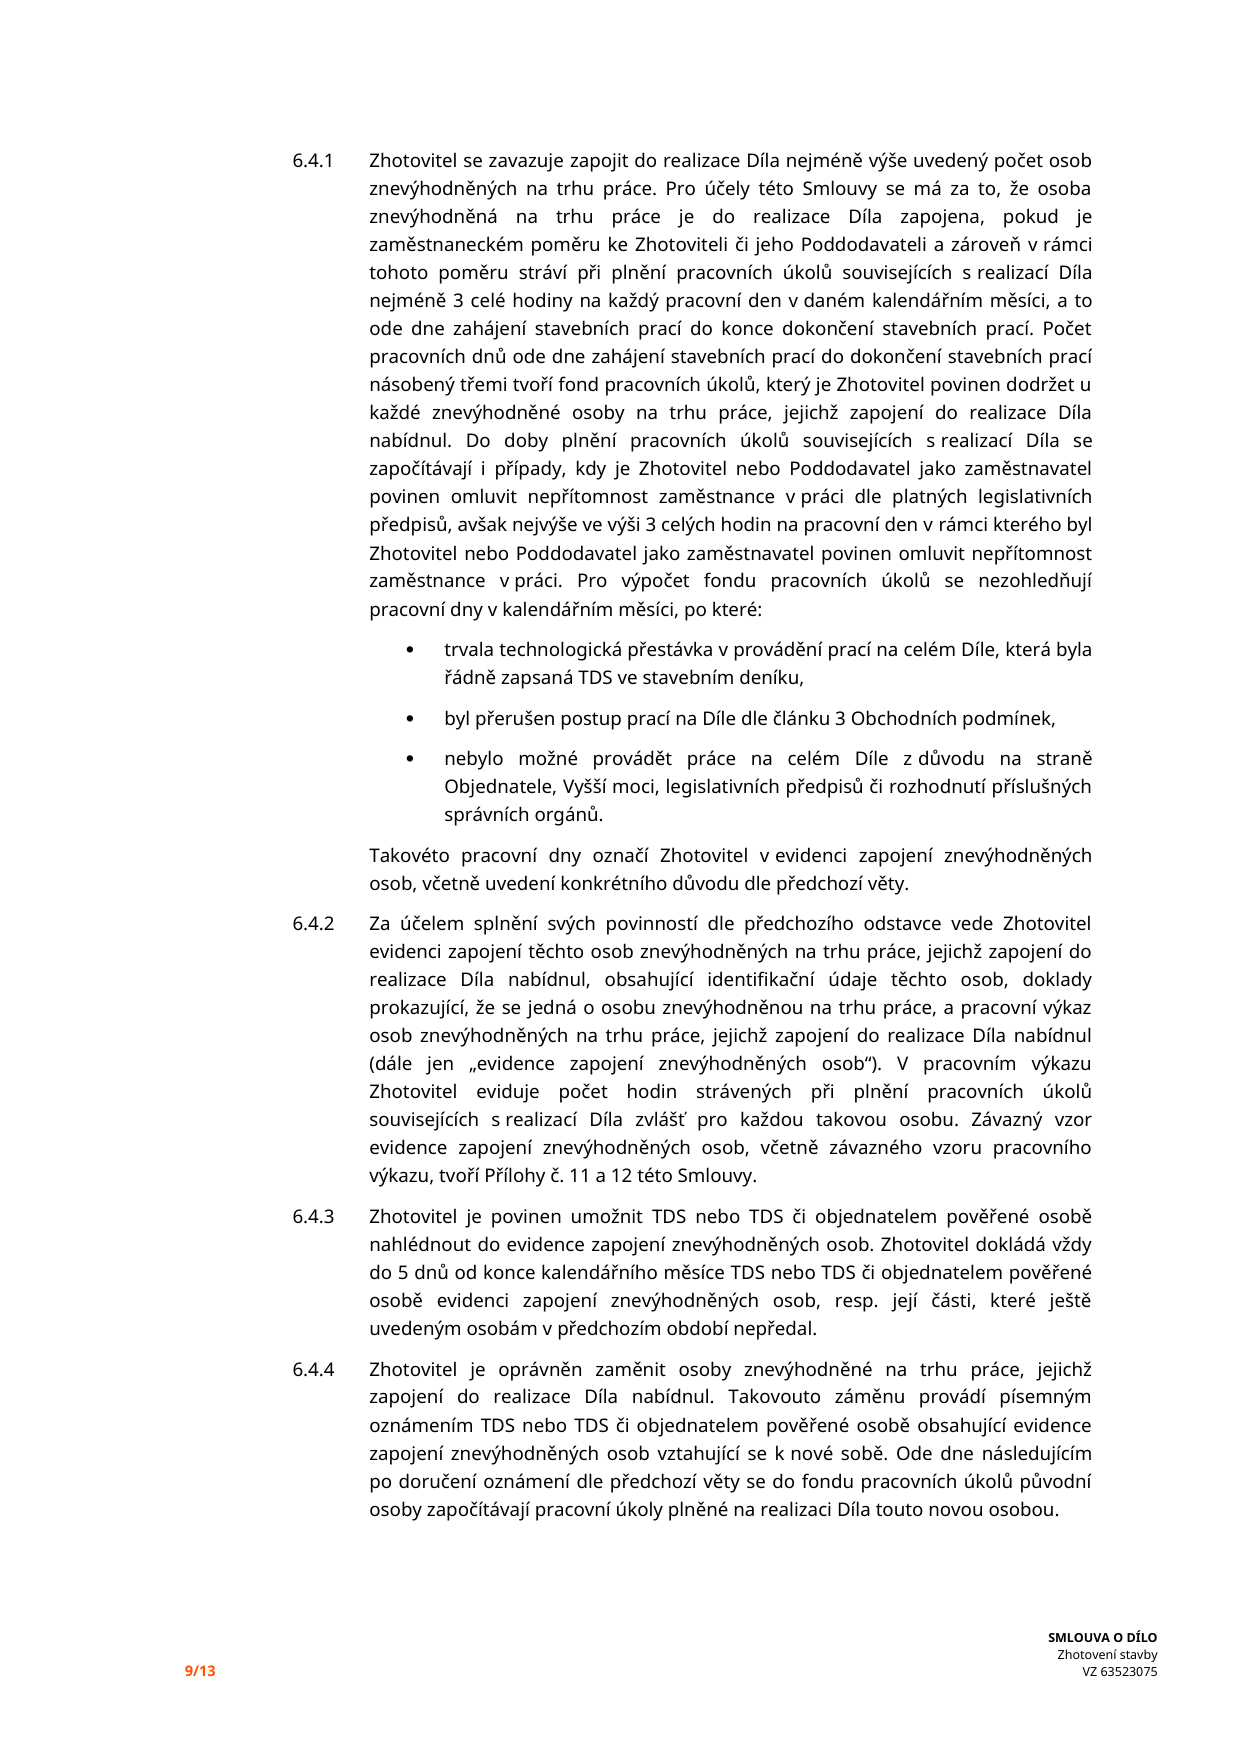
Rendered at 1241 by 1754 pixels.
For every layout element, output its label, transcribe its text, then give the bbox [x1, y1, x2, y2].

list Takovéto pracovní dny označí Zhotovitel v evidenci zapojení znevýhodněných osob, včetně uvedení konkrétního důvodu dle předchozí věty. [369, 842, 1093, 896]
list trvala technologická přestávka v provádění prací na celém Díle, která byla řádně zapsaná TDS ve stavebním deníku, [407, 636, 1093, 690]
list Zhotovitel se zavazuje zapojit do realizace Díla nejméně výše uvedený počet osob znevýhodněných na trhu práce. Pro účely této Smlouvy se má za to, že osoba znevýhodněná na trhu práce je do realizace Díla zapojena, pokud je zaměstnaneckém poměru ke Zhotoviteli či jeho Poddodavateli a zároveň v rámci tohoto poměru stráví při plnění pracovních úkolů souvisejících s realizací Díla nejméně 3 celé hodiny na každý pracovní den v daném kalendářním měsíci, a to ode dne zahájení stavebních prací do konce dokončení stavebních prací. Počet pracovních dnů ode dne zahájení stavebních prací do dokončení stavebních prací násobený třemi tvoří fond pracovních úkolů, který je Zhotovitel povinen dodržet u každé znevýhodněné osoby na trhu práce, jejichž zapojení do realizace Díla nabídnul. Do doby plnění pracovních úkolů souvisejících s realizací Díla se započítávají i případy, kdy je Zhotovitel nebo Poddodavatel jako zaměstnavatel povinen omluvit nepřítomnost zaměstnance v práci dle platných legislativních předpisů, avšak nejvýše ve výši 3 celých hodin na pracovní den v rámci kterého byl Zhotovitel nebo Poddodavatel jako zaměstnavatel povinen omluvit nepřítomnost zaměstnance v práci. Pro výpočet fondu pracovních úkolů se nezohledňují pracovní dny v kalendářním měsíci, po které: [292, 147, 1093, 621]
text Za účelem splnění svých povinností dle předchozího odstavce vede Zhotovitel evidenci zapojení těchto osob znevýhodněných na trhu práce, jejichž zapojení do realizace Díla nabídnul, obsahující identifikační údaje těchto osob, doklady prokazující, že se jedná o osobu znevýhodněnou na trhu práce, a pracovní výkaz osob znevýhodněných na trhu práce, jejichž zapojení do realizace Díla nabídnul (dále jen „evidence zapojení znevýhodněných osob“). V pracovním výkazu Zhotovitel eviduje počet hodin strávených při plnění pracovních úkolů souvisejících s realizací Díla zvlášť pro každou takovou osobu. Závazný vzor evidence zapojení znevýhodněných osob, včetně závazného vzoru pracovního výkazu, tvoří Přílohy č. 11 a 12 této Smlouvy. [292, 911, 1093, 1188]
text Zhotovitel je oprávněn zaměnit osoby znevýhodněné na trhu práce, jejichž zapojení do realizace Díla nabídnul. Takovouto záměnu provádí písemným oznámením TDS nebo TDS či objednatelem pověřené osobě obsahující evidence zapojení znevýhodněných osob vztahující se k nové sobě. Ode dne následujícím po doručení oznámení dle předchozí věty se do fondu pracovních úkolů původní osoby započítávají pracovní úkoly plněné na realizaci Díla touto novou osobou. [292, 1356, 1093, 1521]
text Zhotovitel je povinen umožnit TDS nebo TDS či objednatelem pověřené osobě nahlédnout do evidence zapojení znevýhodněných osob. Zhotovitel dokládá vždy do 5 dnů od konce kalendářního měsíce TDS nebo TDS či objednatelem pověřené osobě evidenci zapojení znevýhodněných osob, resp. její části, které ještě uvedeným osobám v předchozím období nepředal. [292, 1203, 1093, 1341]
list byl přerušen postup prací na Díle dle článku 3 Obchodních podmínek, [407, 705, 1093, 730]
list nebylo možné provádět práce na celém Díle z důvodu na straně Objednatele, Vyšší moci, legislativních předpisů či rozhodnutí příslušných správních orgánů. [407, 745, 1093, 827]
